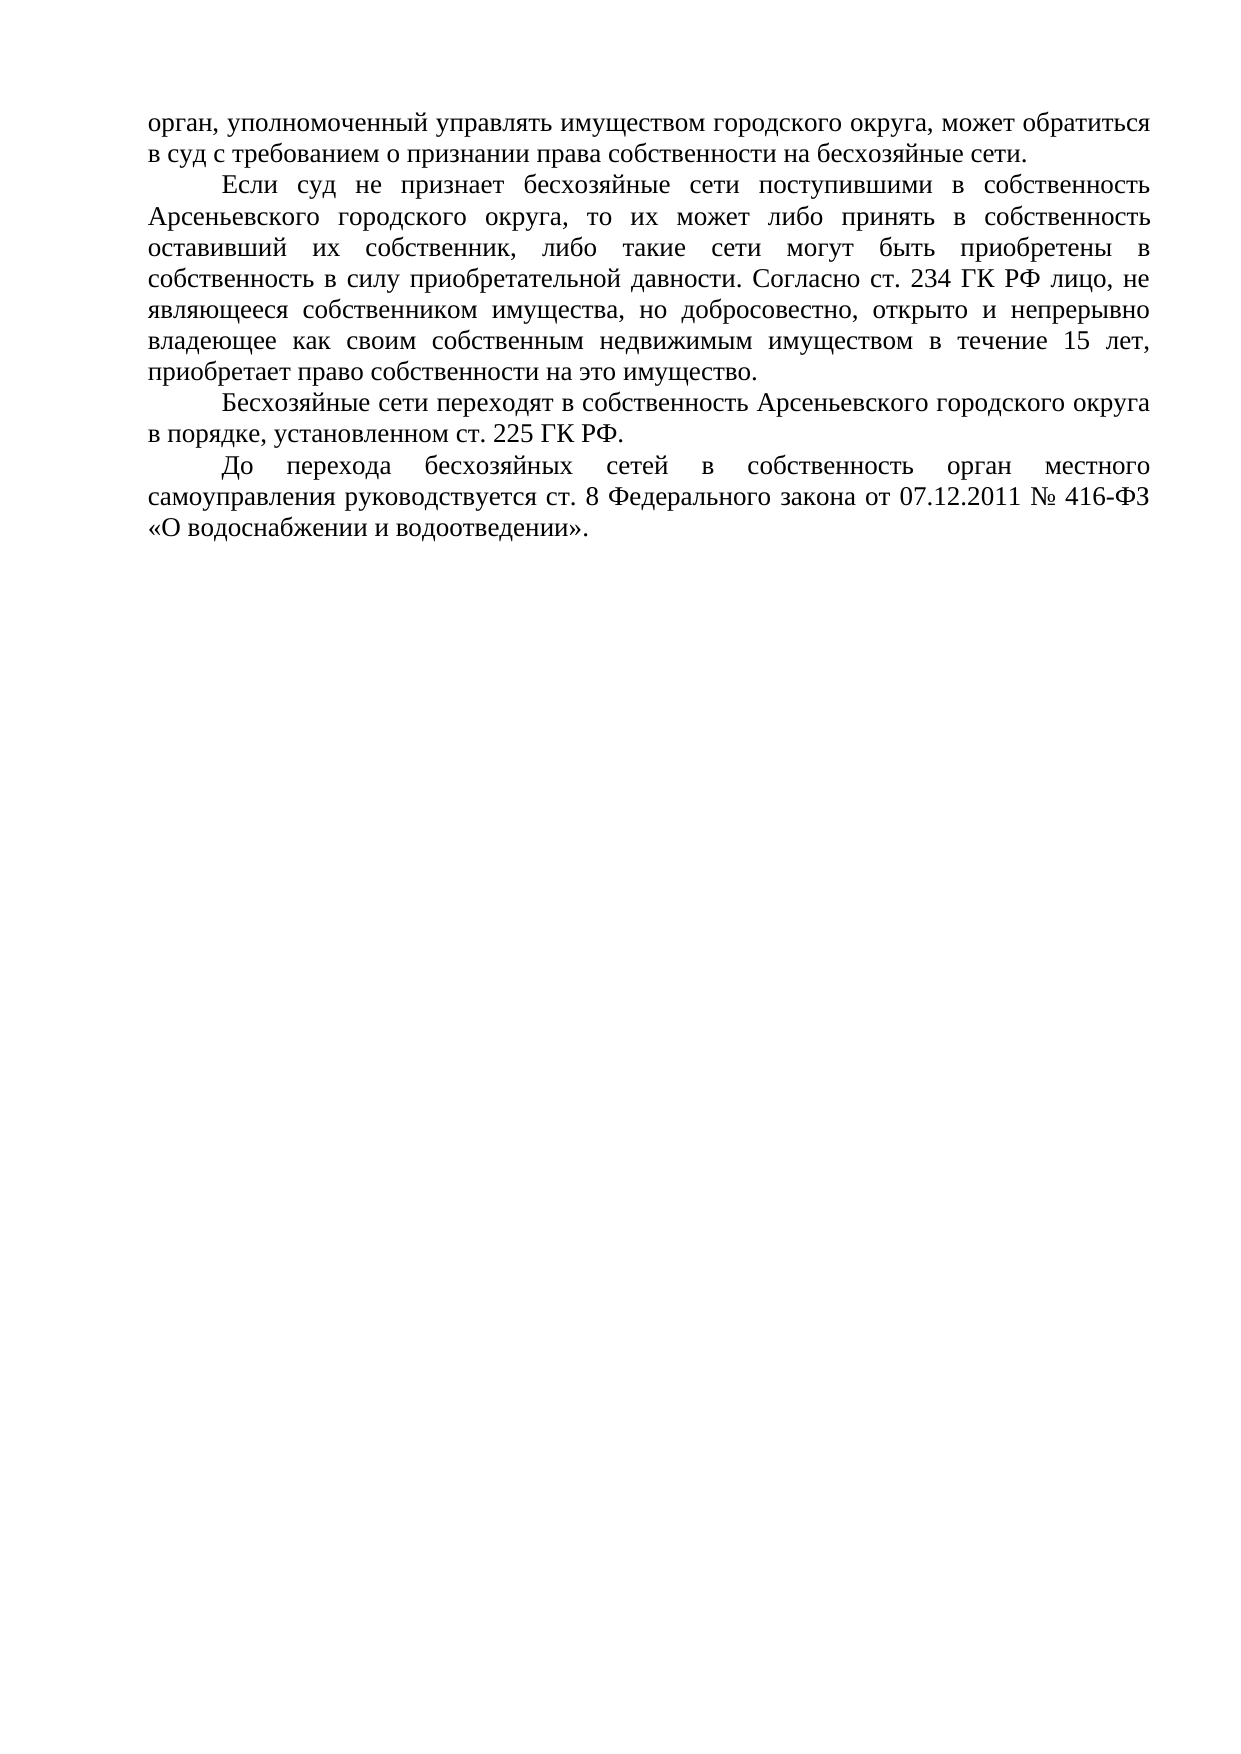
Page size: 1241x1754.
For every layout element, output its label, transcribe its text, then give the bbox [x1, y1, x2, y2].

text До перехода бесхозяйных сетей в собственность орган местного самоуправления руководствуется ст. 8 Федерального закона от 07.12.2011 № 416-ФЗ «О водоснабжении и водоотведении». [148, 449, 1152, 542]
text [148, 106, 1152, 168]
text Бесхозяйные сети переходят в собственность Арсеньевского городского округа в порядке, установленном ст. 225 ГК РФ. [148, 386, 1152, 449]
text Если суд не признает бесхозяйные сети поступившими в собственность Арсеньевского городского округа, то их может либо принять в собственность оставивший их собственник, либо такие сети могут быть приобретены в собственность в силу приобретательной давности. Согласно ст. 234 ГК РФ лицо, не являющееся собственником имущества, но добросовестно, открыто и непрерывно владеющее как своим собственным недвижимым имуществом в течение 15 лет, приобретает право собственности на это имущество. [148, 168, 1152, 386]
